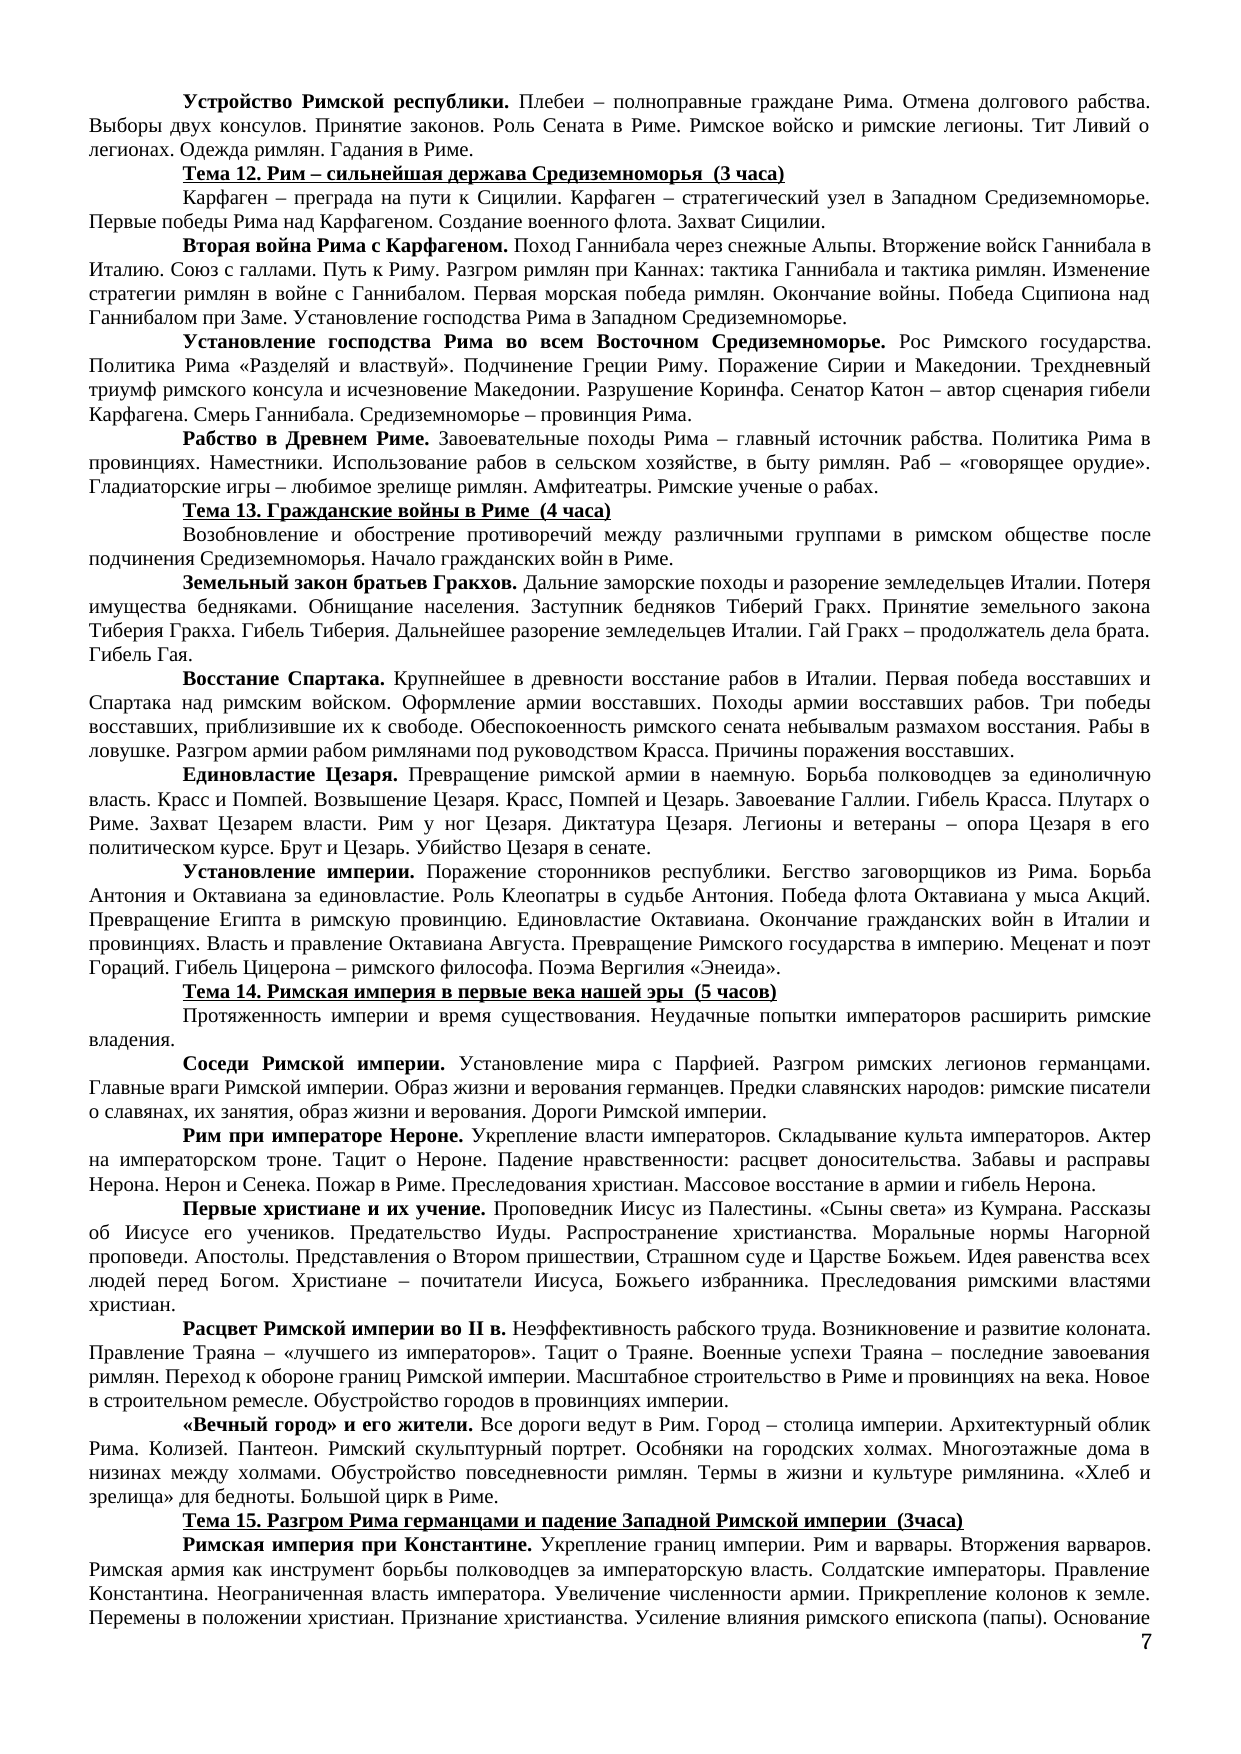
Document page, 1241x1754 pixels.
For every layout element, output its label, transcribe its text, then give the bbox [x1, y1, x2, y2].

text «Вечный город» и его жители. Все дороги ведут в Рим. Город – столица империи. Архитектурный облик Рима. Колизей. Пантеон. Римский скульптурный портрет. Особняки на городских холмах. Многоэтажные дома в низинах между холмами. Обустройство повседневности римлян. Термы в жизни и культуре римлянина. «Хлеб и зрелища» для бедноты. Большой цирк в Риме. [89, 1412, 1152, 1508]
text Первые христиане и их учение. Проповедник Иисус из Палестины. «Сыны света» из Кумрана. Рассказы об Иисусе его учеников. Предательство Иуды. Распространение христианства. Моральные нормы Нагорной проповеди. Апостолы. Представления о Втором пришествии, Страшном суде и Царстве Божьем. Идея равенства всех людей перед Богом. Христиане – почитатели Иисуса, Божьего избранника. Преследования римскими властями христиан. [89, 1196, 1152, 1316]
text Тема 15. Разгром Рима германцами и падение Западной Римской империи (3часа) [89, 1508, 1152, 1532]
text Установление империи. Поражение сторонников республики. Бегство заговорщиков из Рима. Борьба Антония и Октавиана за единовластие. Роль Клеопатры в судьбе Антония. Победа флота Октавиана у мыса Акций. Превращение Египта в римскую провинцию. Единовластие Октавиана. Окончание гражданских войн в Италии и провинциях. Власть и правление Октавиана Августа. Превращение Римского государства в империю. Меценат и поэт Гораций. Гибель Цицерона – римского философа. Поэма Вергилия «Энеида». [89, 859, 1152, 979]
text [89, 1532, 1152, 1629]
text Тема 12. Рим – сильнейшая держава Средиземноморья (3 часа) [89, 161, 1152, 185]
text Возобновление и обострение противоречий между различными группами в римском обществе после подчинения Средиземноморья. Начало гражданских войн в Риме. [89, 522, 1152, 570]
text Земельный закон братьев Гракхов. Дальние заморские походы и разорение земледельцев Италии. Потеря имущества бедняками. Обнищание населения. Заступник бедняков Тиберий Гракх. Принятие земельного закона Тиберия Гракха. Гибель Тиберия. Дальнейшее разорение земледельцев Италии. Гай Гракх – продолжатель дела брата. Гибель Гая. [89, 570, 1152, 666]
text Тема 13. Гражданские войны в Риме (4 часа) [89, 498, 1152, 522]
text Установление господства Рима во всем Восточном Средиземноморье. Рос Римского государства. Политика Рима «Разделяй и властвуй». Подчинение Греции Риму. Поражение Сирии и Македонии. Трехдневный триумф римского консула и исчезновение Македонии. Разрушение Коринфа. Сенатор Катон – автор сценария гибели Карфагена. Смерь Ганнибала. Средиземноморье – провинция Рима. [89, 329, 1152, 426]
text Протяженность империи и время существования. Неудачные попытки императоров расширить римские владения. [89, 1003, 1152, 1051]
text Рабство в Древнем Риме. Завоевательные походы Рима – главный источник рабства. Политика Рима в провинциях. Наместники. Использование рабов в сельском хозяйстве, в быту римлян. Раб – «говорящее орудие». Гладиаторские игры – любимое зрелище римлян. Амфитеатры. Римские ученые о рабах. [89, 426, 1152, 498]
text Тема 14. Римская империя в первые века нашей эры (5 часов) [89, 979, 1152, 1003]
text Соседи Римской империи. Установление мира с Парфией. Разгром римских легионов германцами. Главные враги Римской империи. Образ жизни и верования германцев. Предки славянских народов: римские писатели о славянах, их занятия, образ жизни и верования. Дороги Римской империи. [89, 1051, 1152, 1123]
text Единовластие Цезаря. Превращение римской армии в наемную. Борьба полководцев за единоличную власть. Красс и Помпей. Возвышение Цезаря. Красс, Помпей и Цезарь. Завоевание Галлии. Гибель Красса. Плутарх о Риме. Захват Цезарем власти. Рим у ног Цезаря. Диктатура Цезаря. Легионы и ветераны – опора Цезаря в его политическом курсе. Брут и Цезарь. Убийство Цезаря в сенате. [89, 762, 1152, 859]
text Устройство Римской республики. Плебеи – полноправные граждане Рима. Отмена долгового рабства. Выборы двух консулов. Принятие законов. Роль Сената в Риме. Римское войско и римские легионы. Тит Ливий о легионах. Одежда римлян. Гадания в Риме. [89, 89, 1152, 161]
text Расцвет Римской империи во II в. Неэффективность рабского труда. Возникновение и развитие колоната. Правление Траяна – «лучшего из императоров». Тацит о Траяне. Военные успехи Траяна – последние завоевания римлян. Переход к обороне границ Римской империи. Масштабное строительство в Риме и провинциях на века. Новое в строительном ремесле. Обустройство городов в провинциях империи. [89, 1316, 1152, 1412]
text Восстание Спартака. Крупнейшее в древности восстание рабов в Италии. Первая победа восставших и Спартака над римским войском. Оформление армии восставших. Походы армии восставших рабов. Три победы восставших, приблизившие их к свободе. Обеспокоенность римского сената небывалым размахом восстания. Рабы в ловушке. Разгром армии рабом римлянами под руководством Красса. Причины поражения восставших. [89, 666, 1152, 762]
text Карфаген – преграда на пути к Сицилии. Карфаген – стратегический узел в Западном Средиземноморье. Первые победы Рима над Карфагеном. Создание военного флота. Захват Сицилии. [89, 185, 1152, 233]
text Рим при императоре Нероне. Укрепление власти императоров. Складывание культа императоров. Актер на императорском троне. Тацит о Нероне. Падение нравственности: расцвет доносительства. Забавы и расправы Нерона. Нерон и Сенека. Пожар в Риме. Преследования христиан. Массовое восстание в армии и гибель Нерона. [89, 1123, 1152, 1196]
text Вторая война Рима с Карфагеном. Поход Ганнибала через снежные Альпы. Вторжение войск Ганнибала в Италию. Союз с галлами. Путь к Риму. Разгром римлян при Каннах: тактика Ганнибала и тактика римлян. Изменение стратегии римлян в войне с Ганнибалом. Первая морская победа римлян. Окончание войны. Победа Сципиона над Ганнибалом при Заме. Установление господства Рима в Западном Средиземноморье. [89, 233, 1152, 329]
